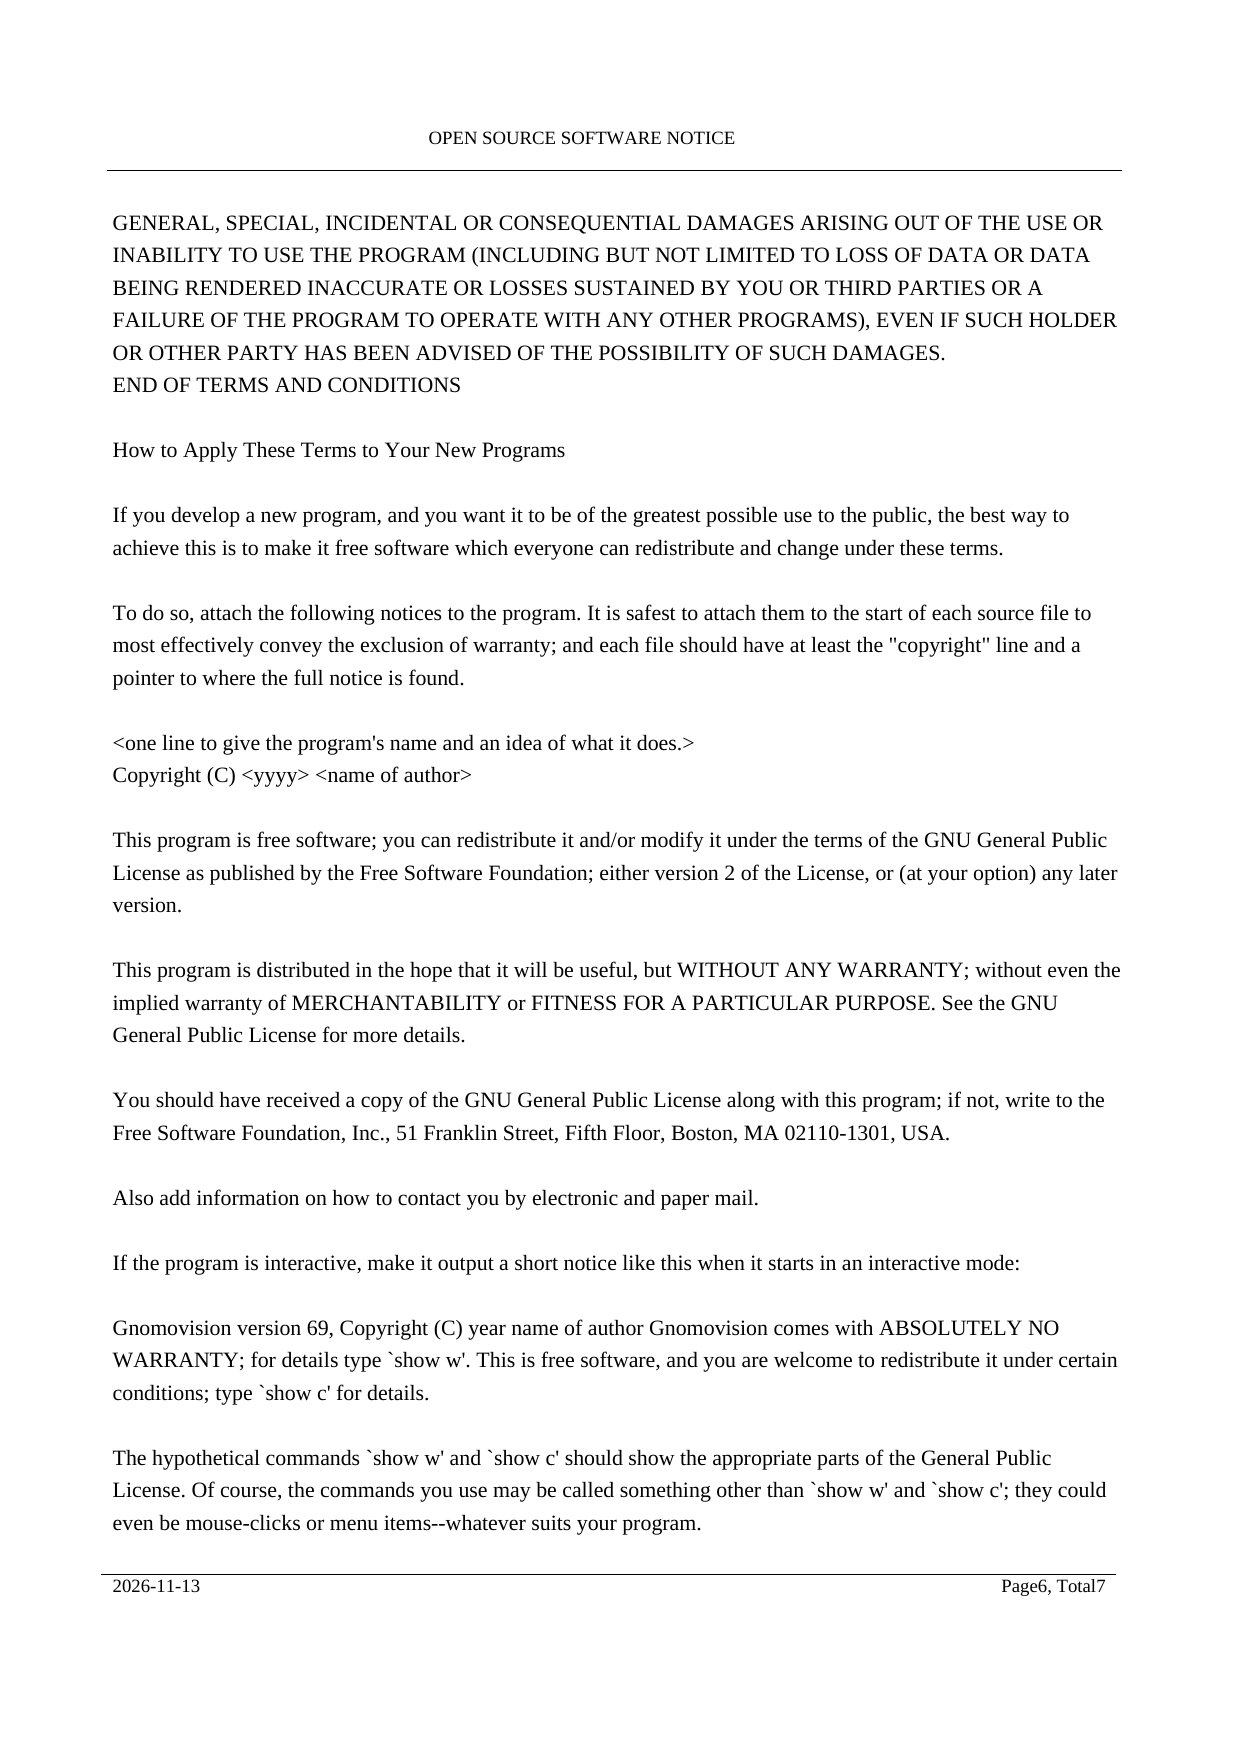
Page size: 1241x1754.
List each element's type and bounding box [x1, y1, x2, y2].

text [112, 206, 1128, 1539]
